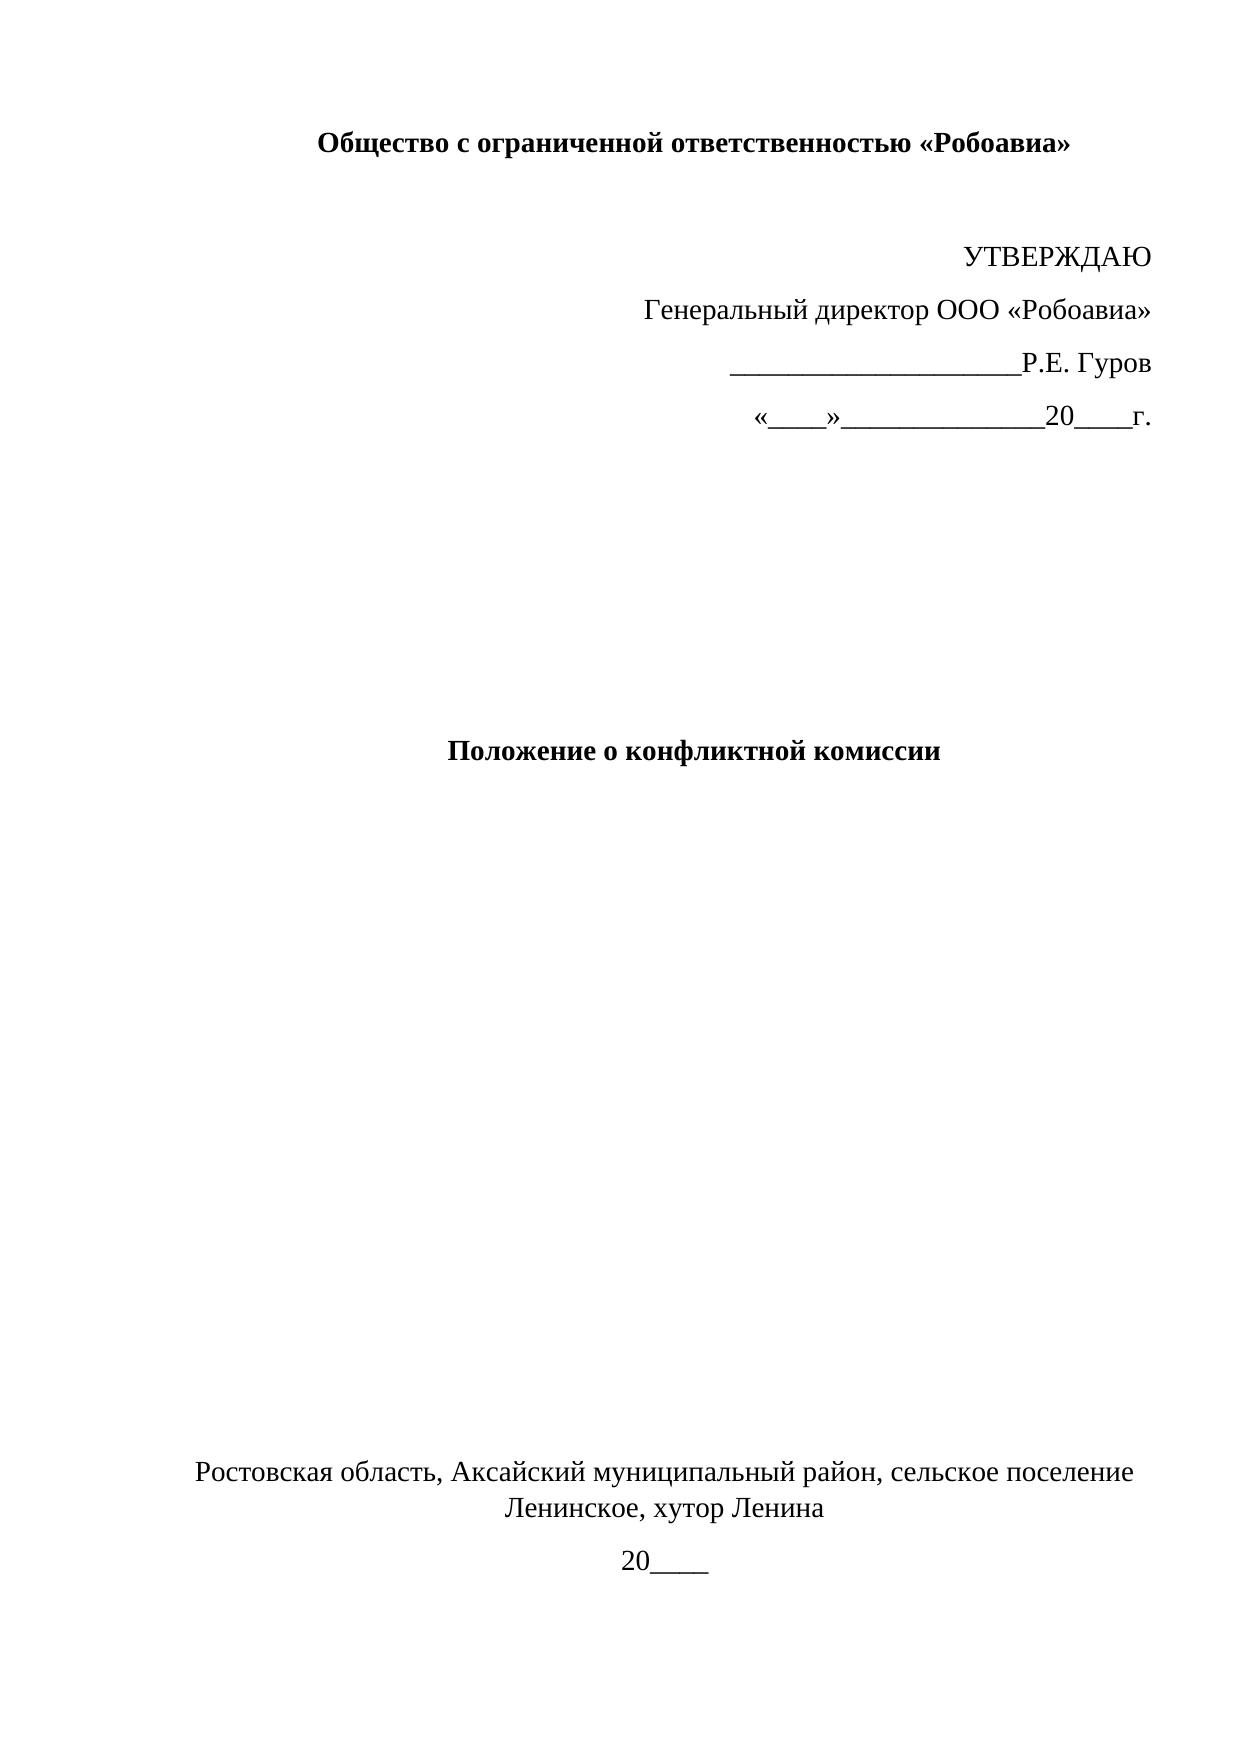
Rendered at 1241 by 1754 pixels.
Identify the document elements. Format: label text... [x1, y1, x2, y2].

text ____________________Р.Е. Гуров [177, 345, 1152, 378]
text УТВЕРЖДАЮ [177, 239, 1152, 273]
text Положение о конфликтной комиссии [177, 733, 1137, 767]
text 20____ [177, 1543, 1152, 1577]
text Ростовская область, Аксайский муниципальный район, сельское поселение Ленинское, хутор Ленина [177, 1454, 1152, 1524]
text «____»______________20____г. [177, 398, 1152, 431]
text Общество с ограниченной ответственностью «Робоавиа» [177, 125, 1137, 158]
text Генеральный директор ООО «Робоавиа» [177, 292, 1152, 326]
